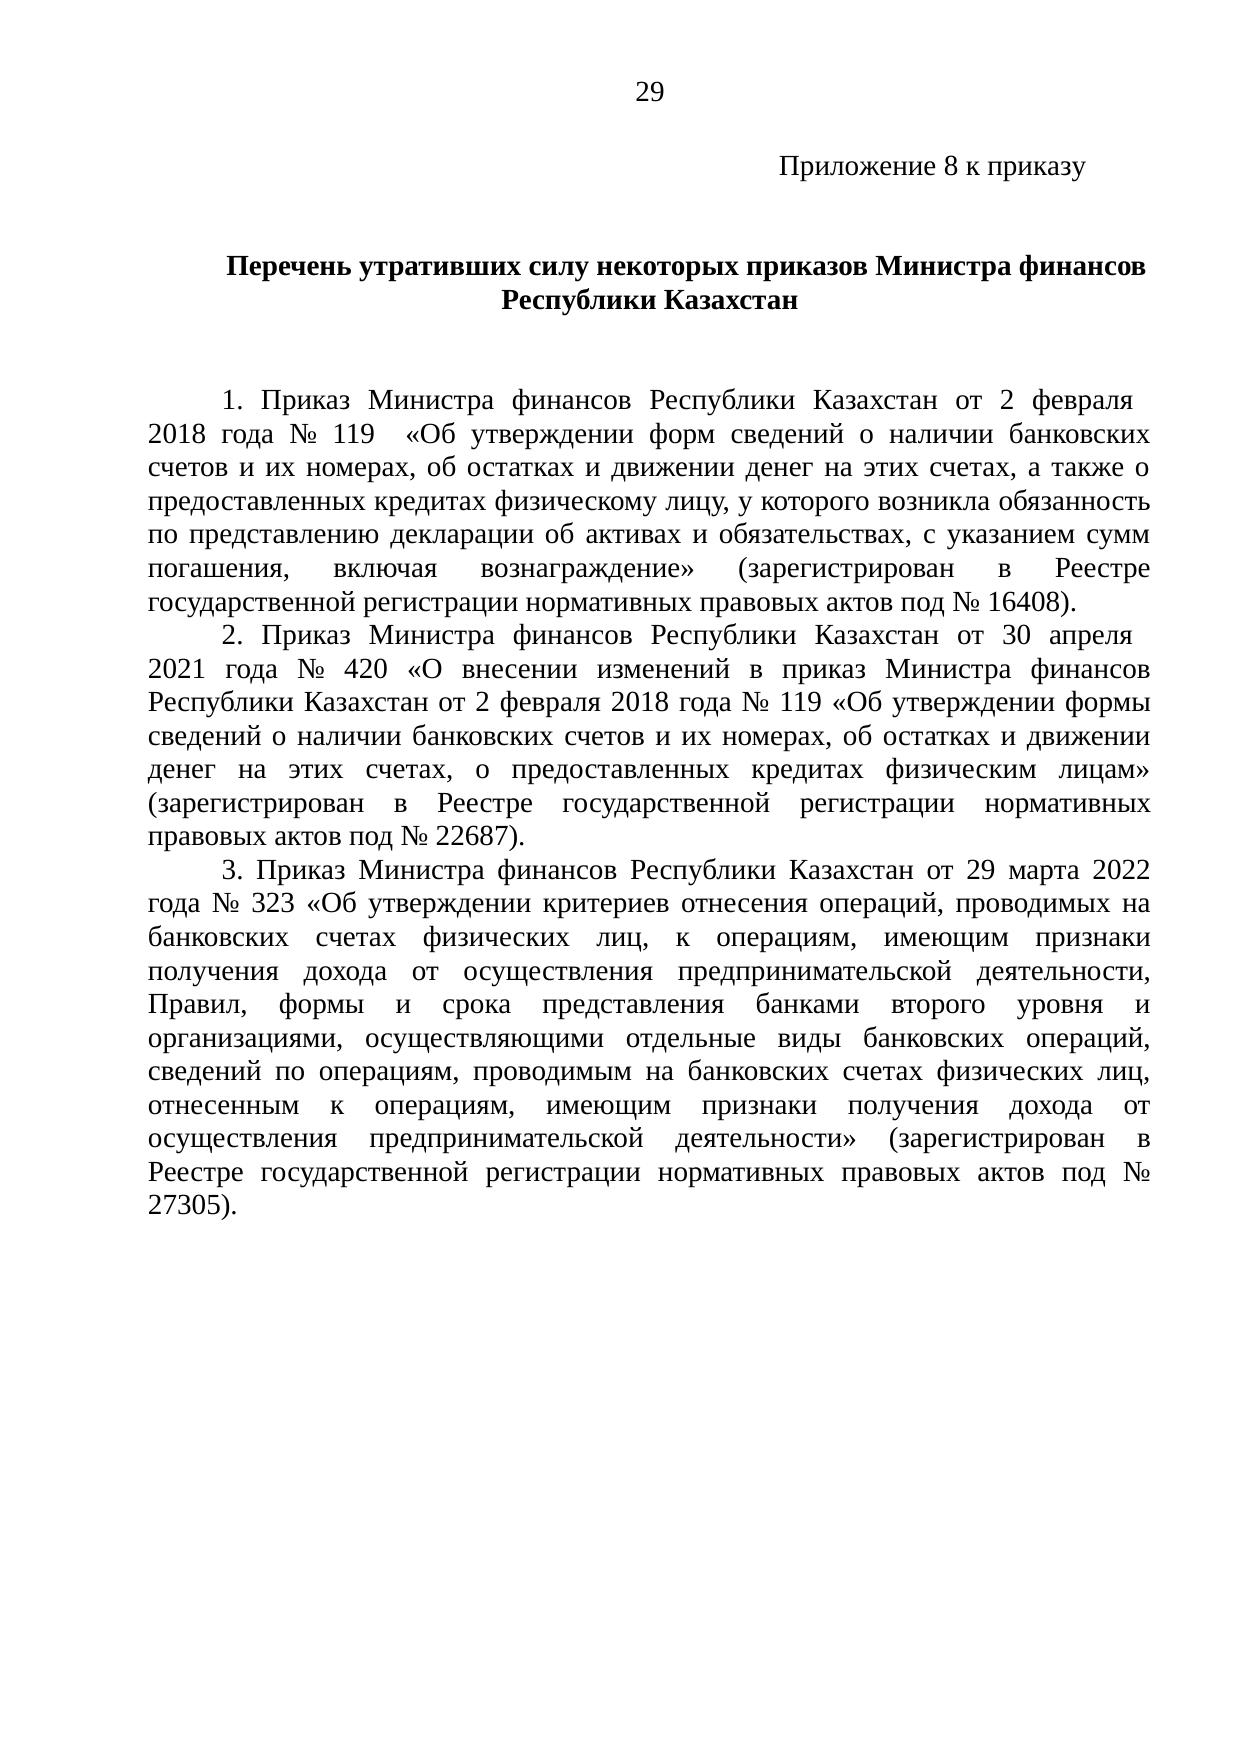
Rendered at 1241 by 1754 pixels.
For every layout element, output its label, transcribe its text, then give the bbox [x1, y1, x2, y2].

text 1. Приказ Министра финансов Республики Казахстан от 2 февраля 2018 года № 119 «Об утверждении форм сведений о наличии банковских счетов и их номерах, об остатках и движении денег на этих счетах, а также о предоставленных кредитах физическому лицу, у которого возникла обязанность по представлению декларации об активах и обязательствах, с указанием сумм погашения, включая вознаграждение» (зарегистрирован в Реестре государственной регистрации нормативных правовых актов под № 16408). [148, 382, 1152, 617]
text 3. Приказ Министра финансов Республики Казахстан от 29 марта 2022 года № 323 «Об утверждении критериев отнесения операций, проводимых на банковских счетах физических лиц, к операциям, имеющим признаки получения дохода от осуществления предпринимательской деятельности, Правил, формы и срока представления банками второго уровня и организациями, осуществляющими отдельные виды банковских операций, сведений по операциям, проводимым на банковских счетах физических лиц, отнесенным к операциям, имеющим признаки получения дохода от осуществления предпринимательской деятельности» (зарегистрирован в Реестре государственной регистрации нормативных правовых актов под № 27305). [148, 852, 1152, 1221]
table_header Приложение 8 к приказу [768, 148, 1121, 248]
text 2. Приказ Министра финансов Республики Казахстан от 30 апреля 2021 года № 420 «О внесении изменений в приказ Министра финансов Республики Казахстан от 2 февраля 2018 года № 119 «Об утверждении формы сведений о наличии банковских счетов и их номерах, об остатках и движении денег на этих счетах, о предоставленных кредитах физическим лицам» (зарегистрирован в Реестре государственной регистрации нормативных правовых актов под № 22687). [148, 617, 1152, 852]
text Перечень утративших силу некоторых приказов Министра финансов Республики Казахстан [148, 248, 1152, 315]
